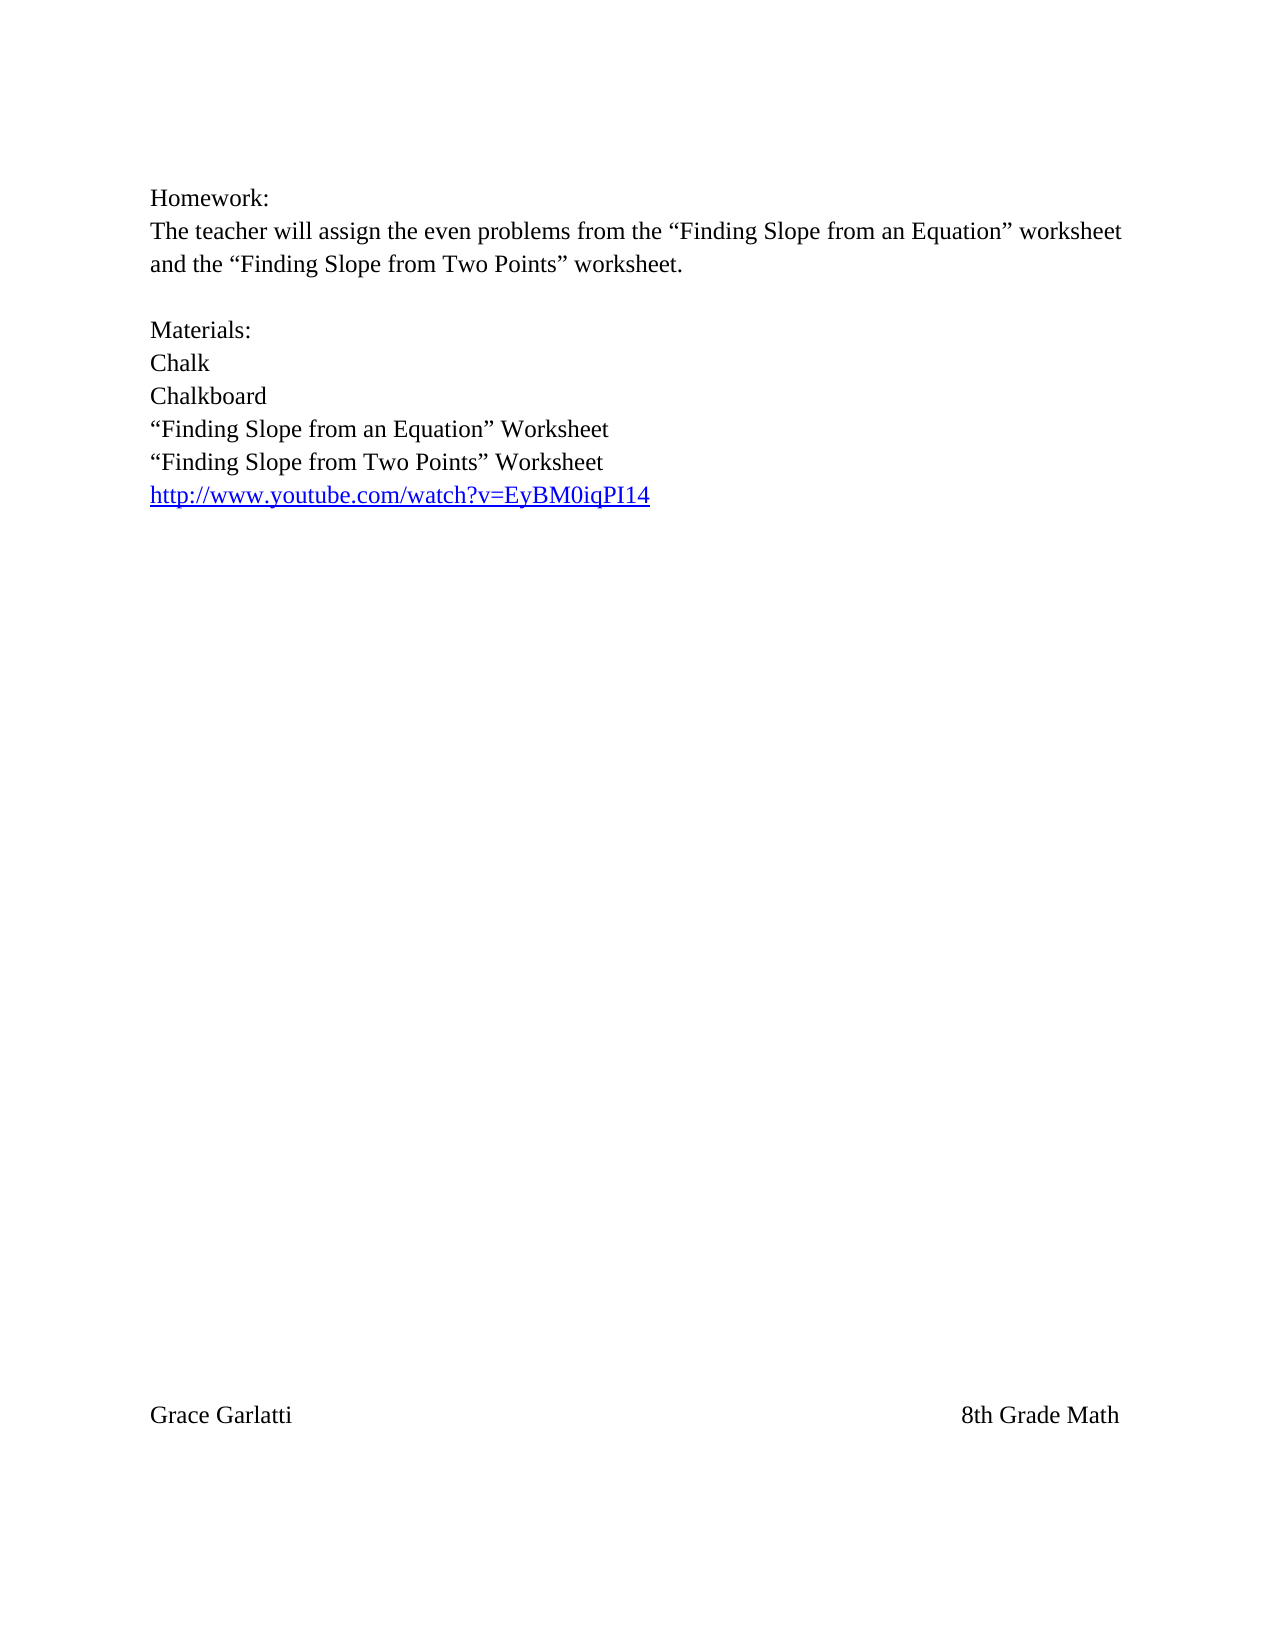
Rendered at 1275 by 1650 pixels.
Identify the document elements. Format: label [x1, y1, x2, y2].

text [150, 150, 1125, 1268]
text [150, 1400, 1125, 1495]
